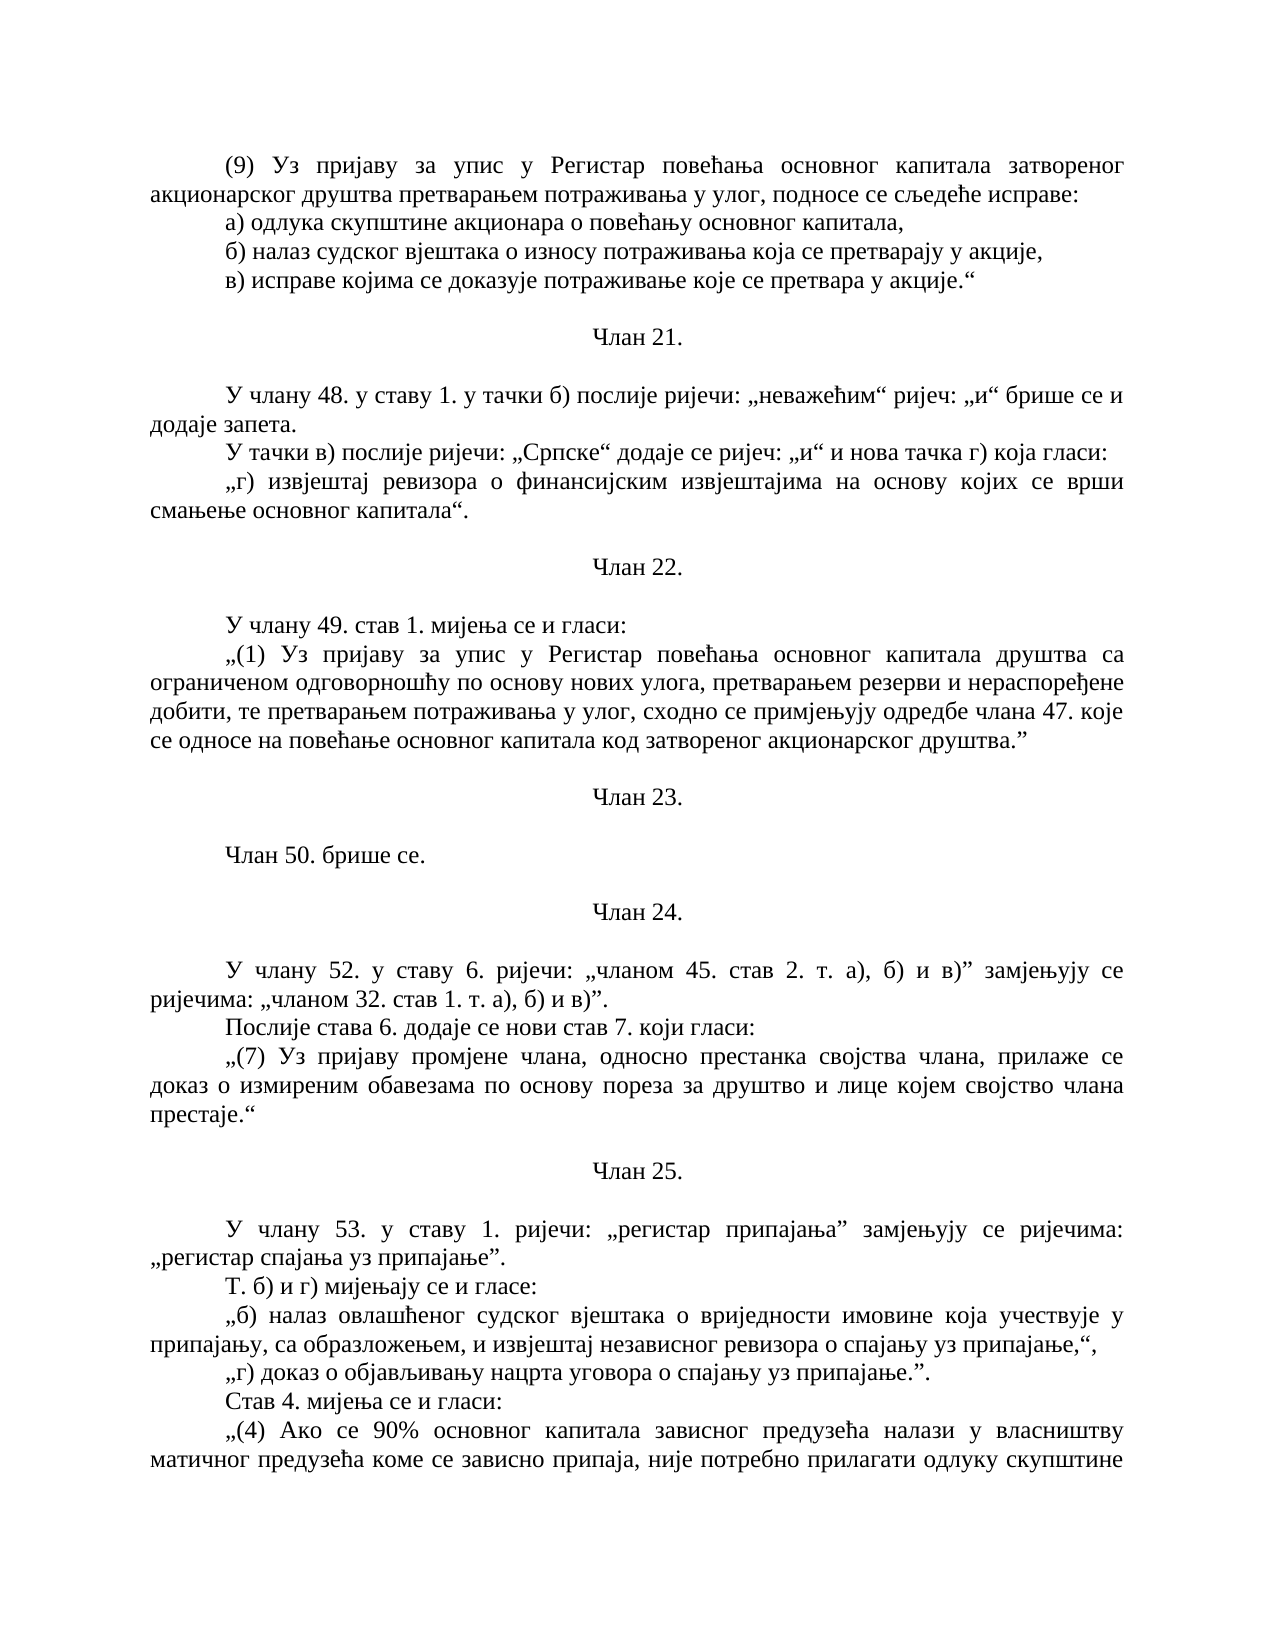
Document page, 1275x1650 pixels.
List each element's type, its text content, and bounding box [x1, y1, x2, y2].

text Члан 50. брише се. [150, 840, 1125, 869]
text У члану 53. у ставу 1. ријечи: „регистар припајања” замјењују се ријечима: „регистар спајања уз припајање”. [150, 1214, 1125, 1271]
text У члану 52. у ставу 6. ријечи: „чланом 45. став 2. т. а), б) и в)” замјењују се ријечима: „чланом 32. став 1. т. а), б) и в)”. [150, 955, 1125, 1012]
text б) налаз судског вјештака о износу потраживања која се претварају у акције, [150, 236, 1125, 265]
text Послије става 6. додаје се нови став 7. који гласи: [150, 1012, 1125, 1041]
text У члану 48. у ставу 1. у тачки б) послије ријечи: „неважећим“ ријеч: „и“ брише се и додаје запета. [150, 380, 1125, 437]
text Члан 22. [150, 552, 1125, 581]
text „г) доказ о објављивању нацрта уговора о спајању уз припајање.”. [150, 1357, 1125, 1386]
text в) исправе којима се доказује потраживање које се претвара у акције.“ [150, 265, 1125, 294]
text „г) извјештај ревизора о финансијским извјештајима на основу којих се врши смањење основног капитала“. [150, 466, 1125, 524]
text Члан 23. [150, 782, 1125, 811]
text Став 4. мијења се и гласи: [150, 1386, 1125, 1415]
text „(7) Уз пријаву промјене члана, односно престанка својства члана, прилаже се доказ о измиреним обавезама по основу пореза за друштво и лице којем својство члана престаје.“ [150, 1041, 1125, 1127]
text а) одлука скупштине акционара о повећању основног капитала, [150, 207, 1125, 236]
text У тачки в) послије ријечи: „Српске“ додаје се ријеч: „и“ и нова тачка г) која гласи: [150, 437, 1125, 466]
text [150, 1415, 1125, 1472]
text Т. б) и г) мијењају се и гласе: [150, 1271, 1125, 1300]
text Члан 24. [150, 897, 1125, 926]
text (9) Уз пријаву за упис у Регистар повећања основног капитала затвореног акционарског друштва претварањем потраживања у улог, подносе се сљедеће исправе: [150, 150, 1125, 207]
text „б) налаз овлашћеног судског вјештака о вриједности имовине која учествује у припајању, са образложењем, и извјештај независног ревизора о спајању уз припајање,“, [150, 1300, 1125, 1357]
text У члану 49. став 1. мијења се и гласи: [150, 610, 1125, 639]
text Члан 25. [150, 1156, 1125, 1185]
text Члан 21. [150, 322, 1125, 351]
text „(1) Уз пријаву за упис у Регистар повећања основног капитала друштва са ограниченом одговорношћу по основу нових улога, претварањем резерви и нераспоређене добити, те претварањем потраживања у улог, сходно се примјењују одредбе члана 47. које се односе на повећање основног капитала код затвореног акционарског друштва.” [150, 639, 1125, 754]
